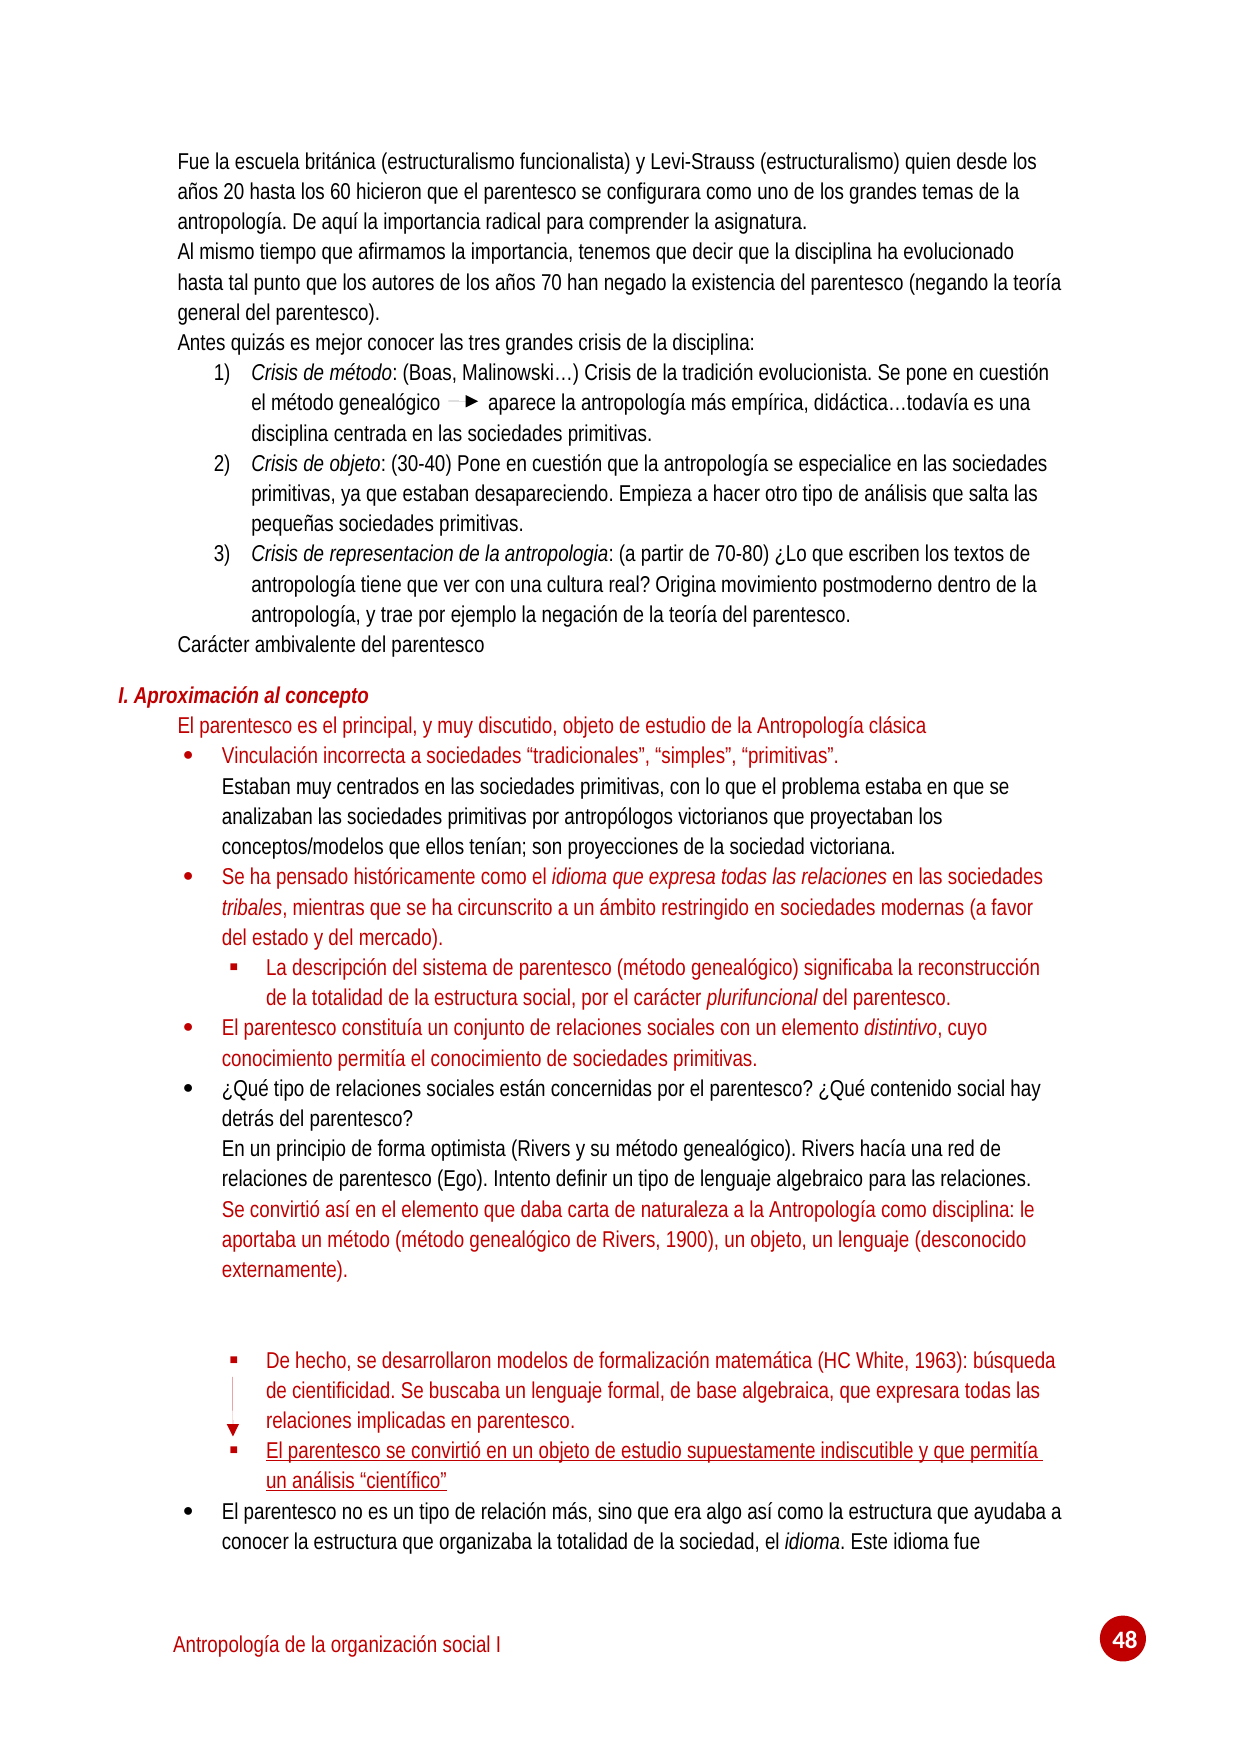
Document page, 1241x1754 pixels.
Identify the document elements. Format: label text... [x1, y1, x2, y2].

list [184, 1498, 1063, 1554]
list La descripción del sistema de parentesco (método genealógico) significaba la reconstrucción de la totalidad de la estructura social, por el carácter plurifuncional del parentesco. [228, 954, 1063, 1010]
list El parentesco constituía un conjunto de relaciones sociales con un elemento distintivo, cuyo conocimiento permitía el conocimiento de sociedades primitivas. [184, 1014, 1063, 1071]
list Se ha pensado históricamente como el idioma que expresa todas las relaciones en las sociedades tribales, mientras que se ha circunscrito a un ámbito restringido en sociedades modernas (a favor del estado y del mercado). [184, 863, 1063, 950]
list Crisis de método: (Boas, Malinowski…) Crisis de la tradición evolucionista. Se pone en cuestión el método genealógico aparece la antropología más empírica, didáctica…todavía es una disciplina centrada en las sociedades primitivas. [213, 359, 1063, 446]
text Carácter ambivalente del parentesco [177, 631, 1063, 657]
list Crisis de representacion de la antropologia: (a partir de 70-80) ¿Lo que escriben los textos de antropología tiene que ver con una cultura real? Origina movimiento postmoderno dentro de la antropología, y trae por ejemplo la negación de la teoría del parentesco. [213, 540, 1063, 627]
list Estaban muy centrados en las sociedades primitivas, con lo que el problema estaba en que se analizaban las sociedades primitivas por antropólogos victorianos que proyectaban los conceptos/modelos que ellos tenían; son proyecciones de la sociedad victoriana. [222, 773, 1063, 859]
text Antes quizás es mejor conocer las tres grandes crisis de la disciplina: [177, 329, 1063, 355]
list Se convirtió así en el elemento que daba carta de naturaleza a la Antropología como disciplina: le aportaba un método (método genealógico de Rivers, 1900), un objeto, un lenguaje (desconocido externamente). [222, 1196, 1063, 1282]
list De hecho, se desarrollaron modelos de formalización matemática (HC White, 1963): búsqueda de cientificidad. Se buscaba un lenguaje formal, de base algebraica, que expresara todas las relaciones implicadas en parentesco. [228, 1347, 1063, 1433]
list ¿Qué tipo de relaciones sociales están concernidas por el parentesco? ¿Qué contenido social hay detrás del parentesco? [184, 1075, 1063, 1131]
text El parentesco es el principal, y muy discutido, objeto de estudio de la Antropología clásica [177, 712, 1063, 738]
list El parentesco se convirtió en un objeto de estudio supuestamente indiscutible y que permitía un análisis “científico” [228, 1437, 1063, 1494]
text Al mismo tiempo que afirmamos la importancia, tenemos que decir que la disciplina ha evolucionado hasta tal punto que los autores de los años 70 han negado la existencia del parentesco (negando la teoría general del parentesco). [177, 238, 1063, 325]
text I. Aproximación al concepto [118, 682, 1063, 708]
list Crisis de objeto: (30-40) Pone en cuestión que la antropología se especialice en las sociedades primitivas, ya que estaban desapareciendo. Empieza a hacer otro tipo de análisis que salta las pequeñas sociedades primitivas. [213, 450, 1063, 536]
text Fue la escuela británica (estructuralismo funcionalista) y Levi-Strauss (estructuralismo) quien desde los años 20 hasta los 60 hicieron que el parentesco se configurara como uno de los grandes temas de la antropología. De aquí la importancia radical para comprender la asignatura. [177, 148, 1063, 234]
list Vinculación incorrecta a sociedades “tradicionales”, “simples”, “primitivas”. [184, 742, 1063, 769]
list En un principio de forma optimista (Rivers y su método genealógico). Rivers hacía una red de relaciones de parentesco (Ego). Intento definir un tipo de lenguaje algebraico para las relaciones. [222, 1135, 1063, 1192]
